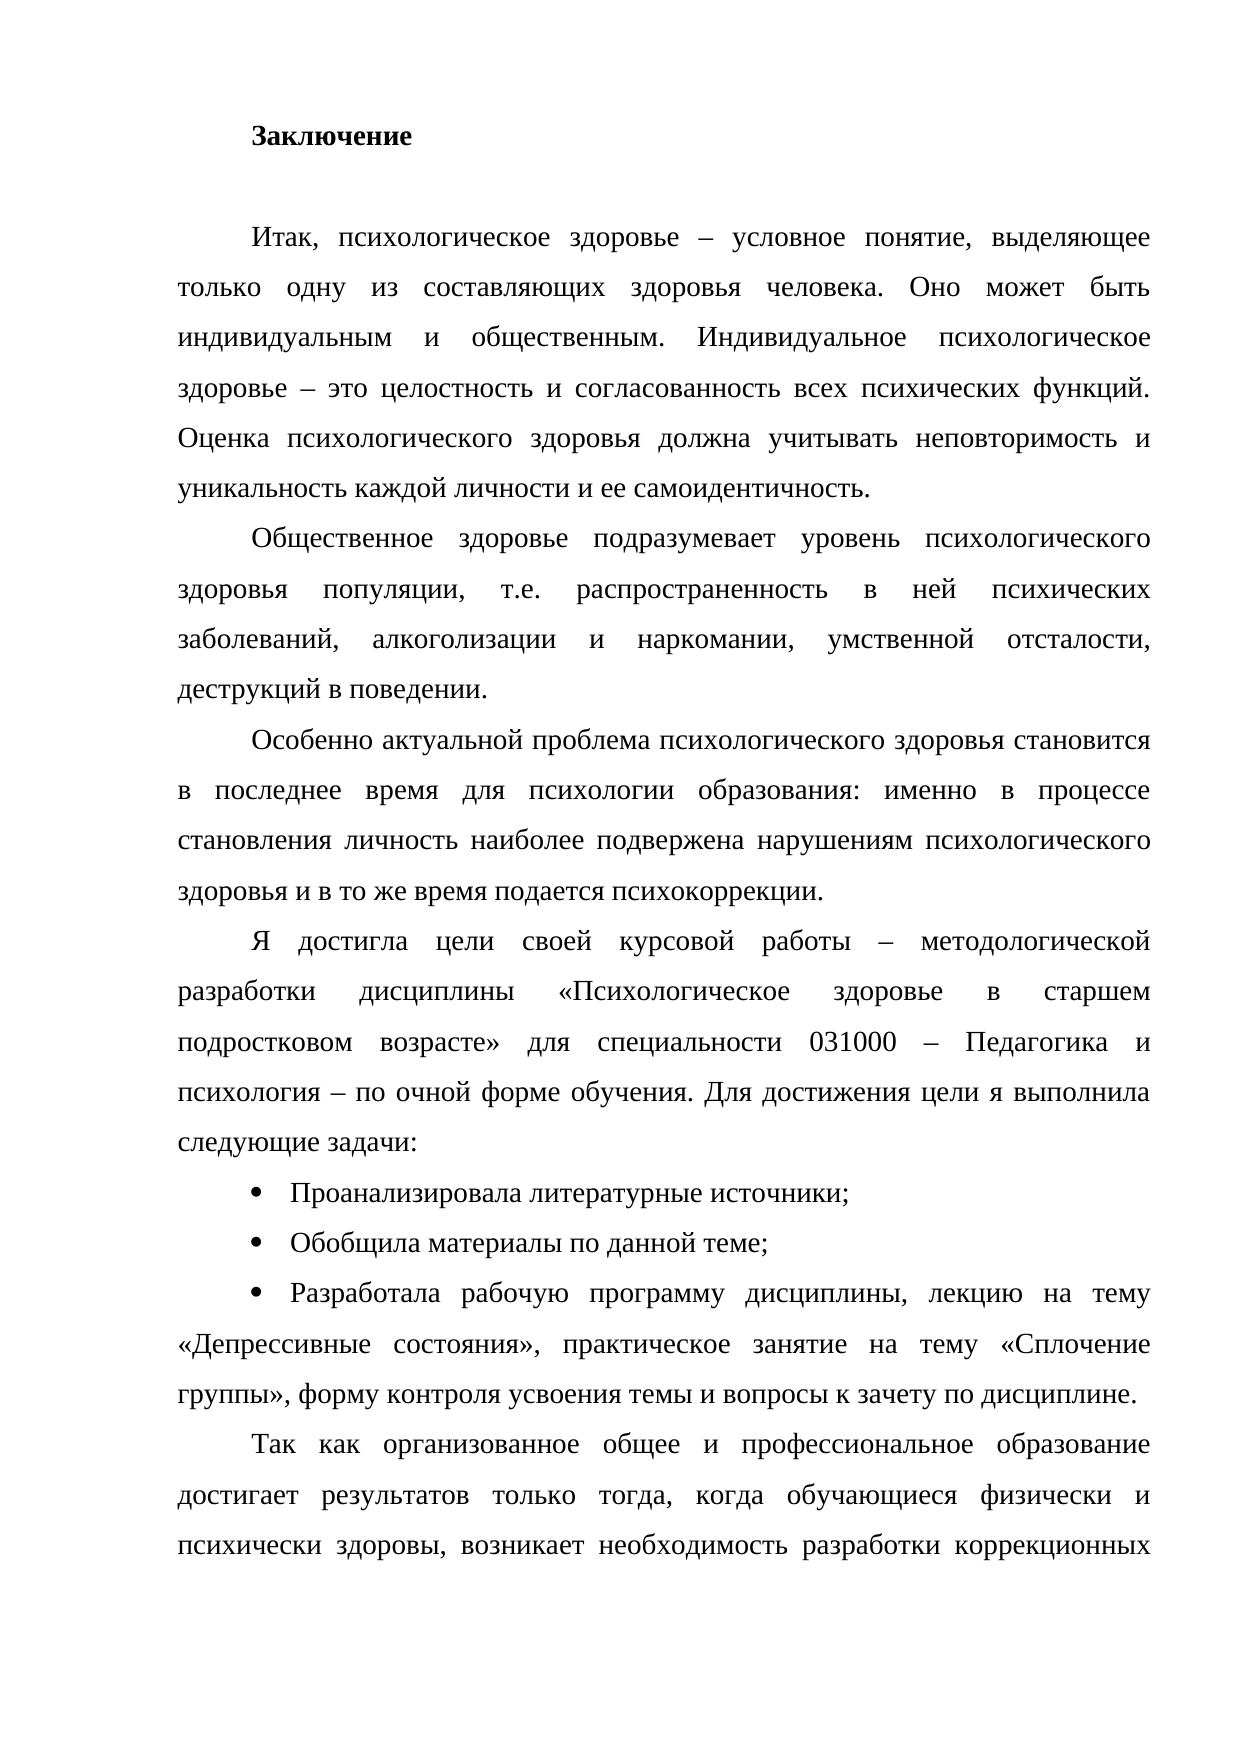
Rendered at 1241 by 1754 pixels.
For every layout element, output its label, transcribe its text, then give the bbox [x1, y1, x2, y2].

list Разработала рабочую программу дисциплины, лекцию на тему «Депрессивные состояния», практическое занятие на тему «Сплочение группы», форму контроля усвоения темы и вопросы к зачету по дисциплине. [177, 1276, 1152, 1410]
list Проанализировала литературные источники; [177, 1175, 1152, 1208]
text Итак, психологическое здоровье – условное понятие, выделяющее только одну из составляющих здоровья человека. Оно может быть индивидуальным и общественным. Индивидуальное психологическое здоровье – это целостность и согласованность всех психических функций. Оценка психологического здоровья должна учитывать неповторимость и уникальность каждой личности и ее самоидентичность. [177, 219, 1152, 504]
text Заключение [177, 118, 1152, 152]
list Обобщила материалы по данной теме; [177, 1225, 1152, 1259]
text Общественное здоровье подразумевает уровень психологического здоровья популяции, т.е. распространенность в ней психических заболеваний, алкоголизации и наркомании, умственной отсталости, деструкций в поведении. [177, 521, 1152, 705]
text Я достигла цели своей курсовой работы – методологической разработки дисциплины «Психологическое здоровье в старшем подростковом возрасте» для специальности 031000 – Педагогика и психология – по очной форме обучения. Для достижения цели я выполнила следующие задачи: [177, 923, 1152, 1158]
text Особенно актуальной проблема психологического здоровья становится в последнее время для психологии образования: именно в процессе становления личность наиболее подвержена нарушениям психологического здоровья и в то же время подается психокоррекции. [177, 722, 1152, 906]
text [177, 1427, 1152, 1561]
